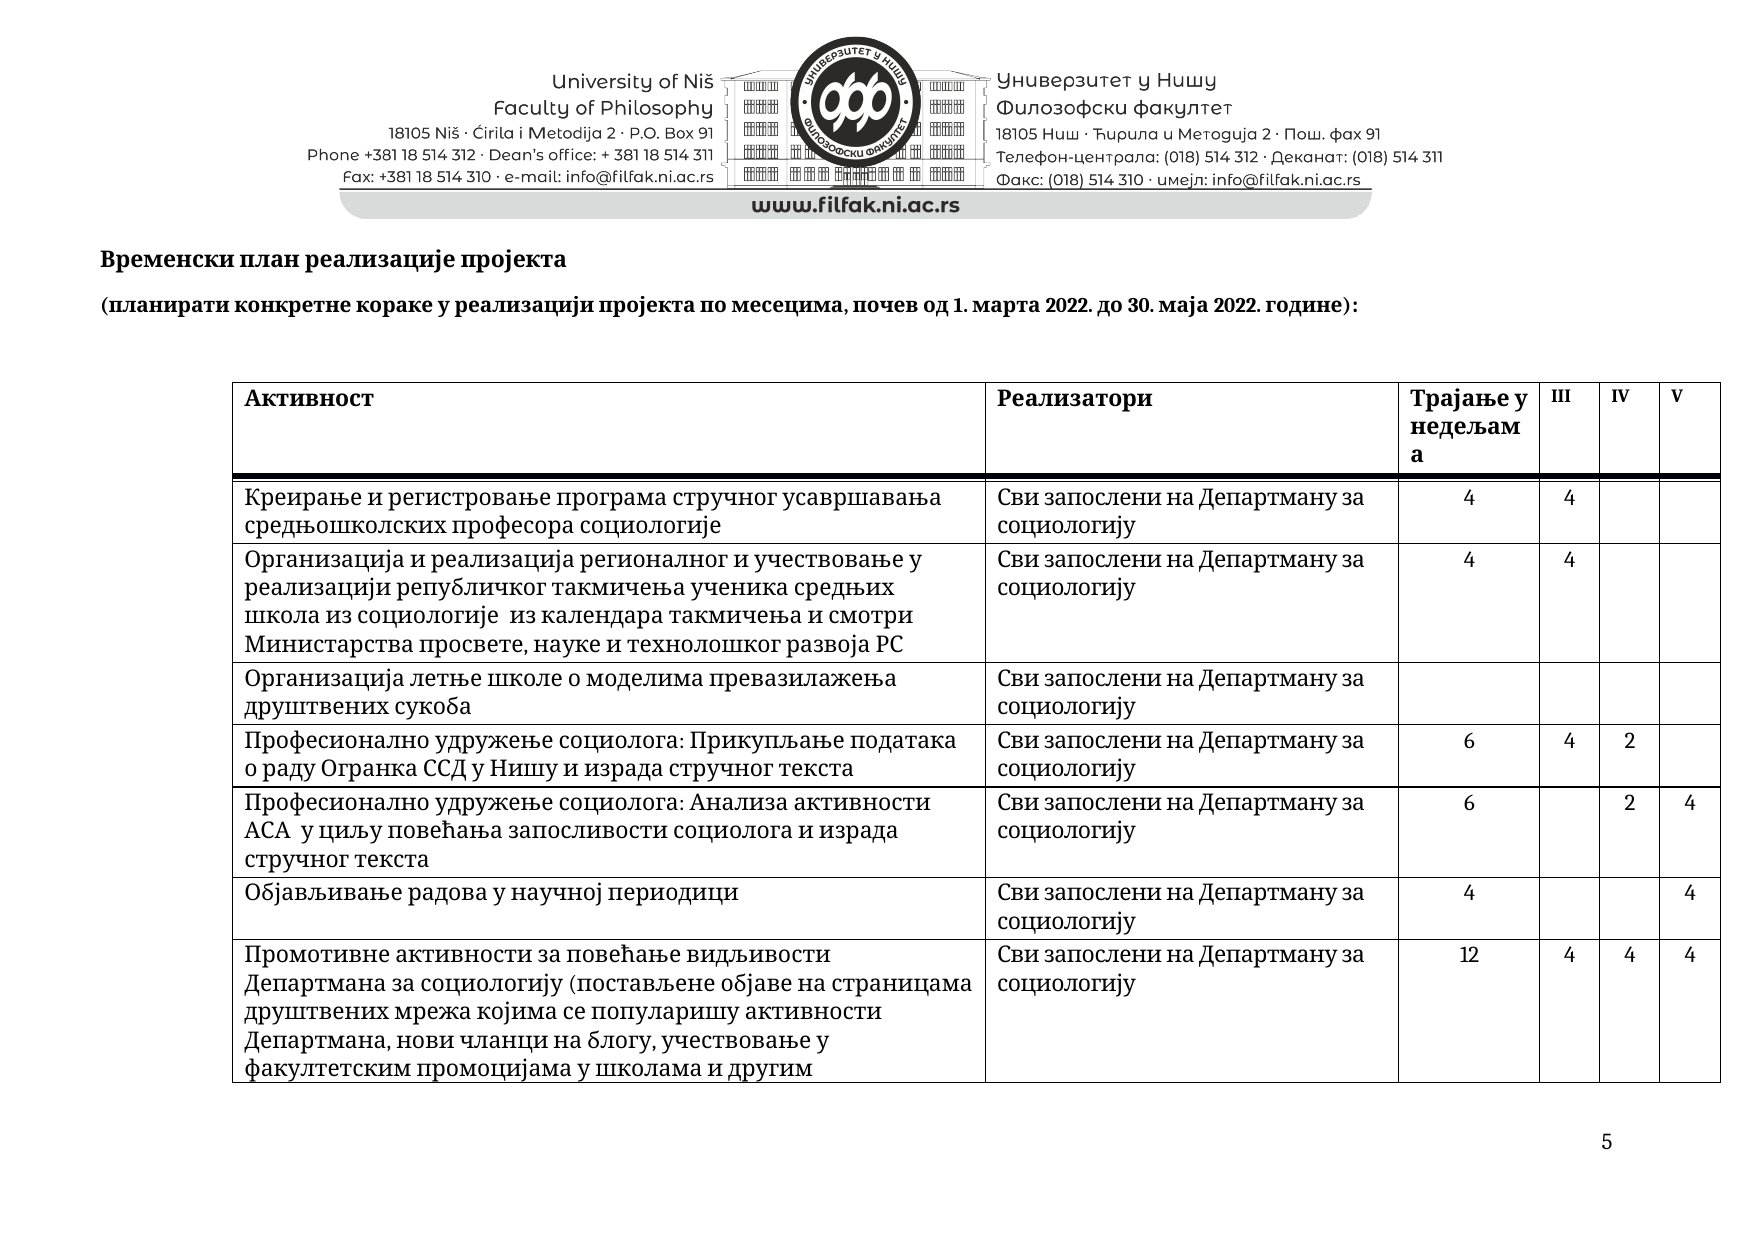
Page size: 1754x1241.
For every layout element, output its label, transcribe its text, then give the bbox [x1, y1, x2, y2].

table_header III [1540, 383, 1599, 473]
table_cell 4 [1660, 940, 1720, 1082]
table_cell 2 [1600, 788, 1659, 877]
table_cell [1540, 878, 1599, 939]
table_cell 4 [1540, 544, 1599, 662]
table_cell Сви запослени на Департману за социологију [986, 544, 1398, 662]
table_cell 4 [1399, 544, 1539, 662]
table_header Трајање у недељама [1399, 383, 1539, 473]
table_cell Сви запослени на Департману за социологију [986, 482, 1398, 543]
text (планирати конкретне кораке у реализацији пројекта по месецима, почев од 1. марта 2022. до 30. маја 2022. године): [100, 292, 1612, 318]
table_cell [1540, 663, 1599, 724]
table_cell Професионално удружење социолога: Прикупљање података о раду Огранка ССД у Нишу и израда стручног текста [233, 725, 985, 786]
table_cell [1540, 788, 1599, 877]
text Временски план реализације пројекта [100, 247, 1612, 273]
table_cell [1600, 663, 1659, 724]
table_cell Сви запослени на Департману за социологију [986, 878, 1398, 939]
table_cell Сви запослени на Департману за социологију [986, 725, 1398, 786]
table_header V [1660, 383, 1720, 473]
table_cell 4 [1540, 482, 1599, 543]
table_cell Сви запослени на Департману за социологију [986, 940, 1398, 1082]
table_cell [1399, 663, 1539, 724]
table_cell Професионално удружење социолога: Анализа активности АСА у циљу повећања запосливости социолога и израда стручног текста [233, 788, 985, 877]
table_cell Објављивање радова у научној периодици [233, 878, 985, 939]
table_cell [1660, 663, 1720, 724]
table_cell [1660, 544, 1720, 662]
picture [286, 35, 1468, 220]
table_cell Сви запослени на Департману за социологију [986, 788, 1398, 877]
table_cell Организација летње школе о моделима превазилажења друштвених сукоба [233, 663, 985, 724]
table_header IV [1600, 383, 1659, 473]
table_cell [1660, 482, 1720, 543]
table_cell 4 [1540, 725, 1599, 786]
table_cell 4 [1660, 788, 1720, 877]
table_cell Сви запослени на Департману за социологију [986, 663, 1398, 724]
table_cell 4 [1540, 940, 1599, 1082]
table_cell 12 [1399, 940, 1539, 1082]
table_cell 2 [1600, 725, 1659, 786]
table_cell [1660, 725, 1720, 786]
table_cell 4 [1399, 878, 1539, 939]
table_cell [1600, 482, 1659, 543]
table_cell Организација и реализација регионалног и учествовање у реализацији републичког такмичења ученика средњих школа из социологије из календара такмичења и смотри Министарства просвете, науке и технолошког развоја РС [233, 544, 985, 662]
table_cell 4 [1600, 940, 1659, 1082]
table_cell [1600, 544, 1659, 662]
table_cell Креирање и регистровање програма стручног усавршавања средњошколских професора социологије [233, 482, 985, 543]
table_cell 4 [1399, 482, 1539, 543]
table_header Активност [233, 383, 985, 473]
table_cell 6 [1399, 788, 1539, 877]
table_header Реализатори [986, 383, 1398, 473]
table_cell 4 [1660, 878, 1720, 939]
table_cell 6 [1399, 725, 1539, 786]
table_cell [1600, 878, 1659, 939]
